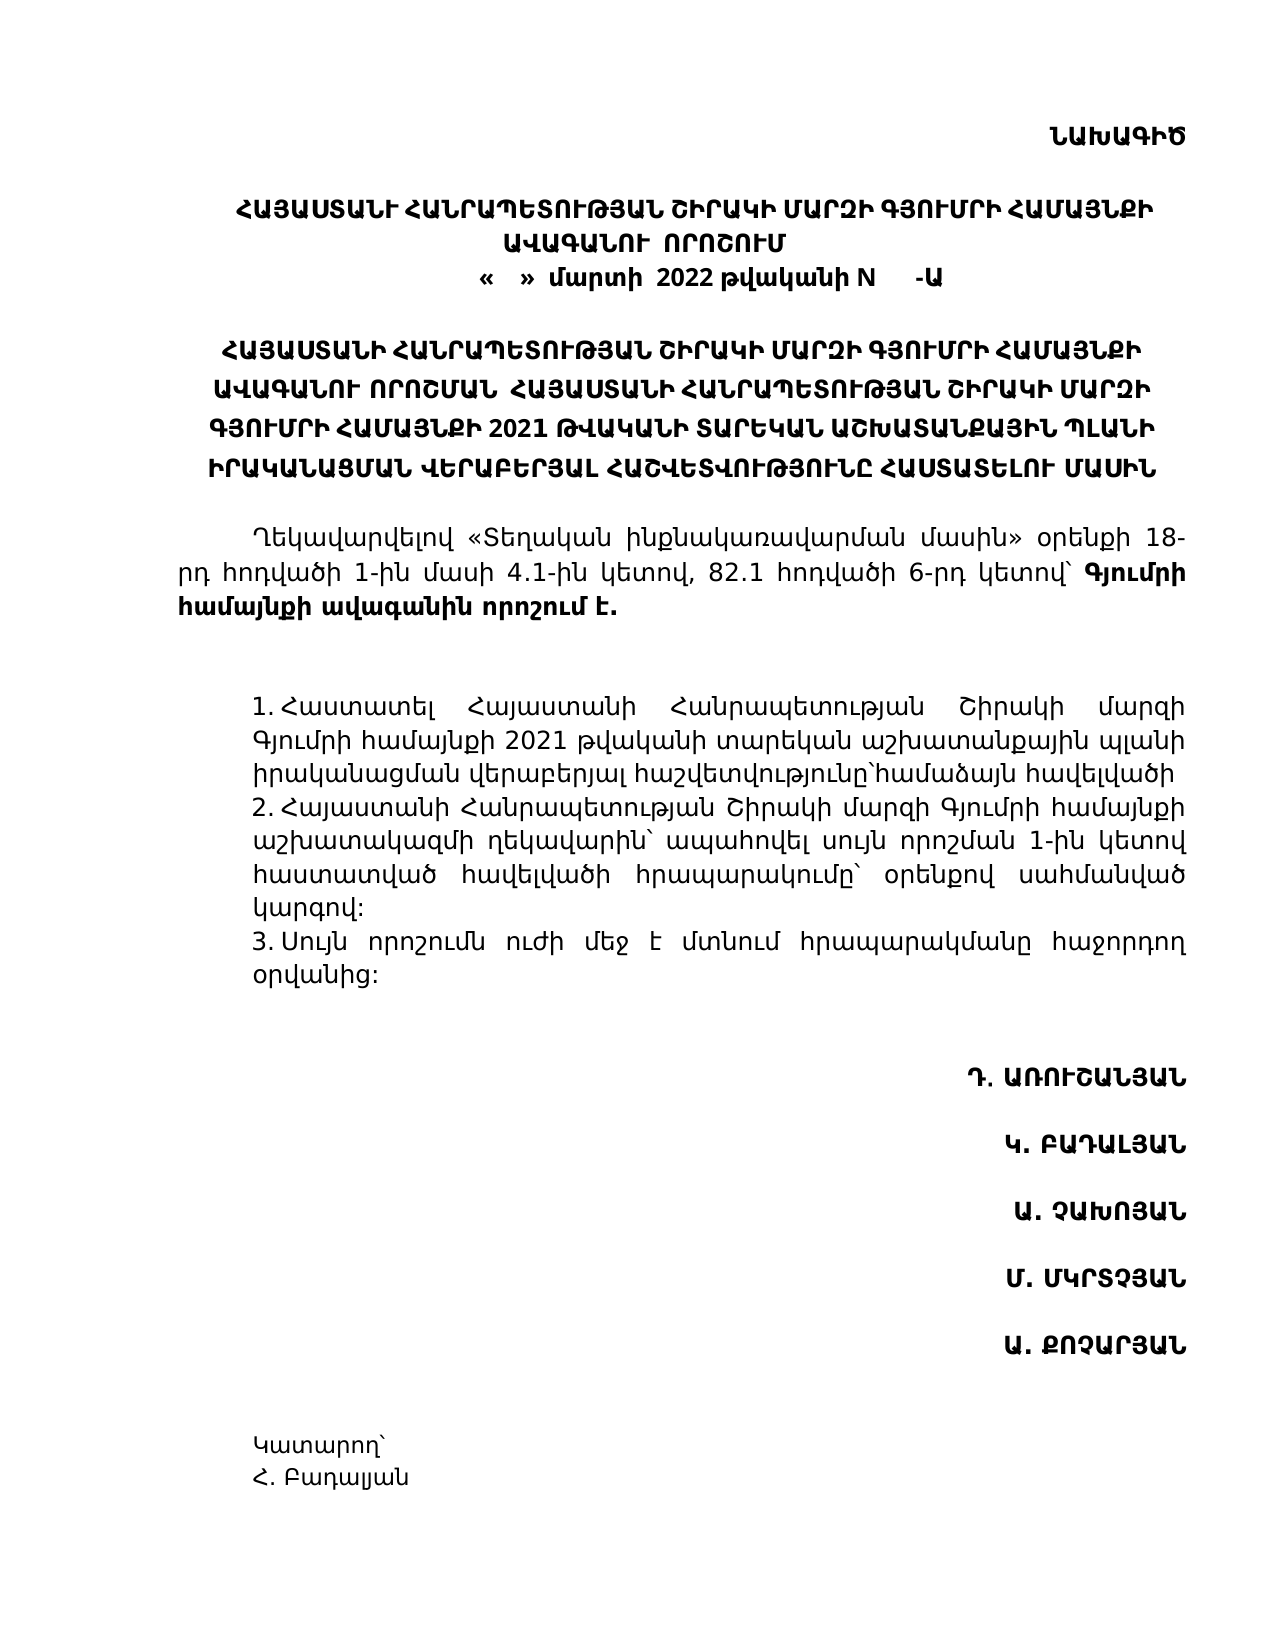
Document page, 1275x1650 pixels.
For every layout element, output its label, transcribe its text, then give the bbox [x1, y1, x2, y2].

list Հ․ Բադալյան [252, 1463, 1186, 1491]
list Կ. ԲԱԴԱԼՅԱՆ [252, 1130, 1186, 1159]
list Կատարող՝ [252, 1432, 1186, 1459]
list Դ․ ԱՌՈՒՇԱՆՅԱՆ [252, 1061, 1186, 1092]
list Մ. ՄԿՐՏՉՅԱՆ [252, 1264, 1186, 1293]
text Ղեկավարվելով «Տեղական ինքնակառավարման մասին» օրենքի 18-րդ հոդվածի 1-ին մասի 4․1-ին կետով, 82․1 հոդվածի 6-րդ կետով՝ Գյումրի համայնքի ավագանին որոշում է. [177, 523, 1186, 621]
list Ա. ՔՈՉԱՐՅԱՆ [252, 1331, 1186, 1361]
text « » մարտի 2022 թվականի N -Ա [222, 259, 1186, 293]
text ՀԱՅԱՍՏԱՆՒ ՀԱՆՐԱՊԵՏՈՒԹՅԱՆ ՇԻՐԱԿԻ ՄԱՐԶԻ ԳՅՈՒՄՐԻ ՀԱՄԱՅՆՔԻ [222, 191, 1275, 225]
list Հաստատել Հայաստանի Հանրապետության Շիրակի մարզի Գյումրի համայնքի 2021 թվականի տարեկան աշխատանքային պլանի իրականացման վերաբերյալ հաշվետվությունը՝համաձայն հավելվածի [251, 692, 1186, 788]
text ՆԱԽԱԳԻԾ [177, 118, 1186, 152]
list Հայաստանի Հանրապետության Շիրակի մարզի Գյումրի համայնքի աշխատակազմի ղեկավարին՝ ապահովել սույն որոշման 1-ին կետով հաստատված հավելվածի հրապարակումը՝ օրենքով սահմանված կարգով: [251, 793, 1186, 923]
text ԱՎԱԳԱՆՈՒ ՈՐՈՇՈՒՄ [222, 225, 1275, 259]
list Սույն որոշումն ուժի մեջ է մտնում հրապարակմանը հաջորդող օրվանից: [251, 927, 1186, 990]
list Ա. ՉԱԽՈՅԱՆ [252, 1197, 1186, 1226]
text ՀԱՅԱՍՏԱՆԻ ՀԱՆՐԱՊԵՏՈՒԹՅԱՆ ՇԻՐԱԿԻ ՄԱՐԶԻ ԳՅՈՒՄՐԻ ՀԱՄԱՅՆՔԻ ԱՎԱԳԱՆՈՒ ՈՐՈՇՄԱՆ ՀԱՅԱՍՏԱՆԻ ՀԱՆՐԱՊԵՏՈՒԹՅԱՆ ՇԻՐԱԿԻ ՄԱՐԶԻ ԳՅՈՒՄՐԻ ՀԱՄԱՅՆՔԻ 2021 ԹՎԱԿԱՆԻ ՏԱՐԵԿԱՆ ԱՇԽԱՏԱՆՔԱՅԻՆ ՊԼԱՆԻ ԻՐԱԿԱՆԱՑՄԱՆ ՎԵՐԱԲԵՐՅԱԼ ՀԱՇՎԵՏՎՈՒԹՅՈՒՆԸ ՀԱՍՏԱՏԵԼՈՒ ՄԱՍԻՆ [177, 333, 1186, 484]
